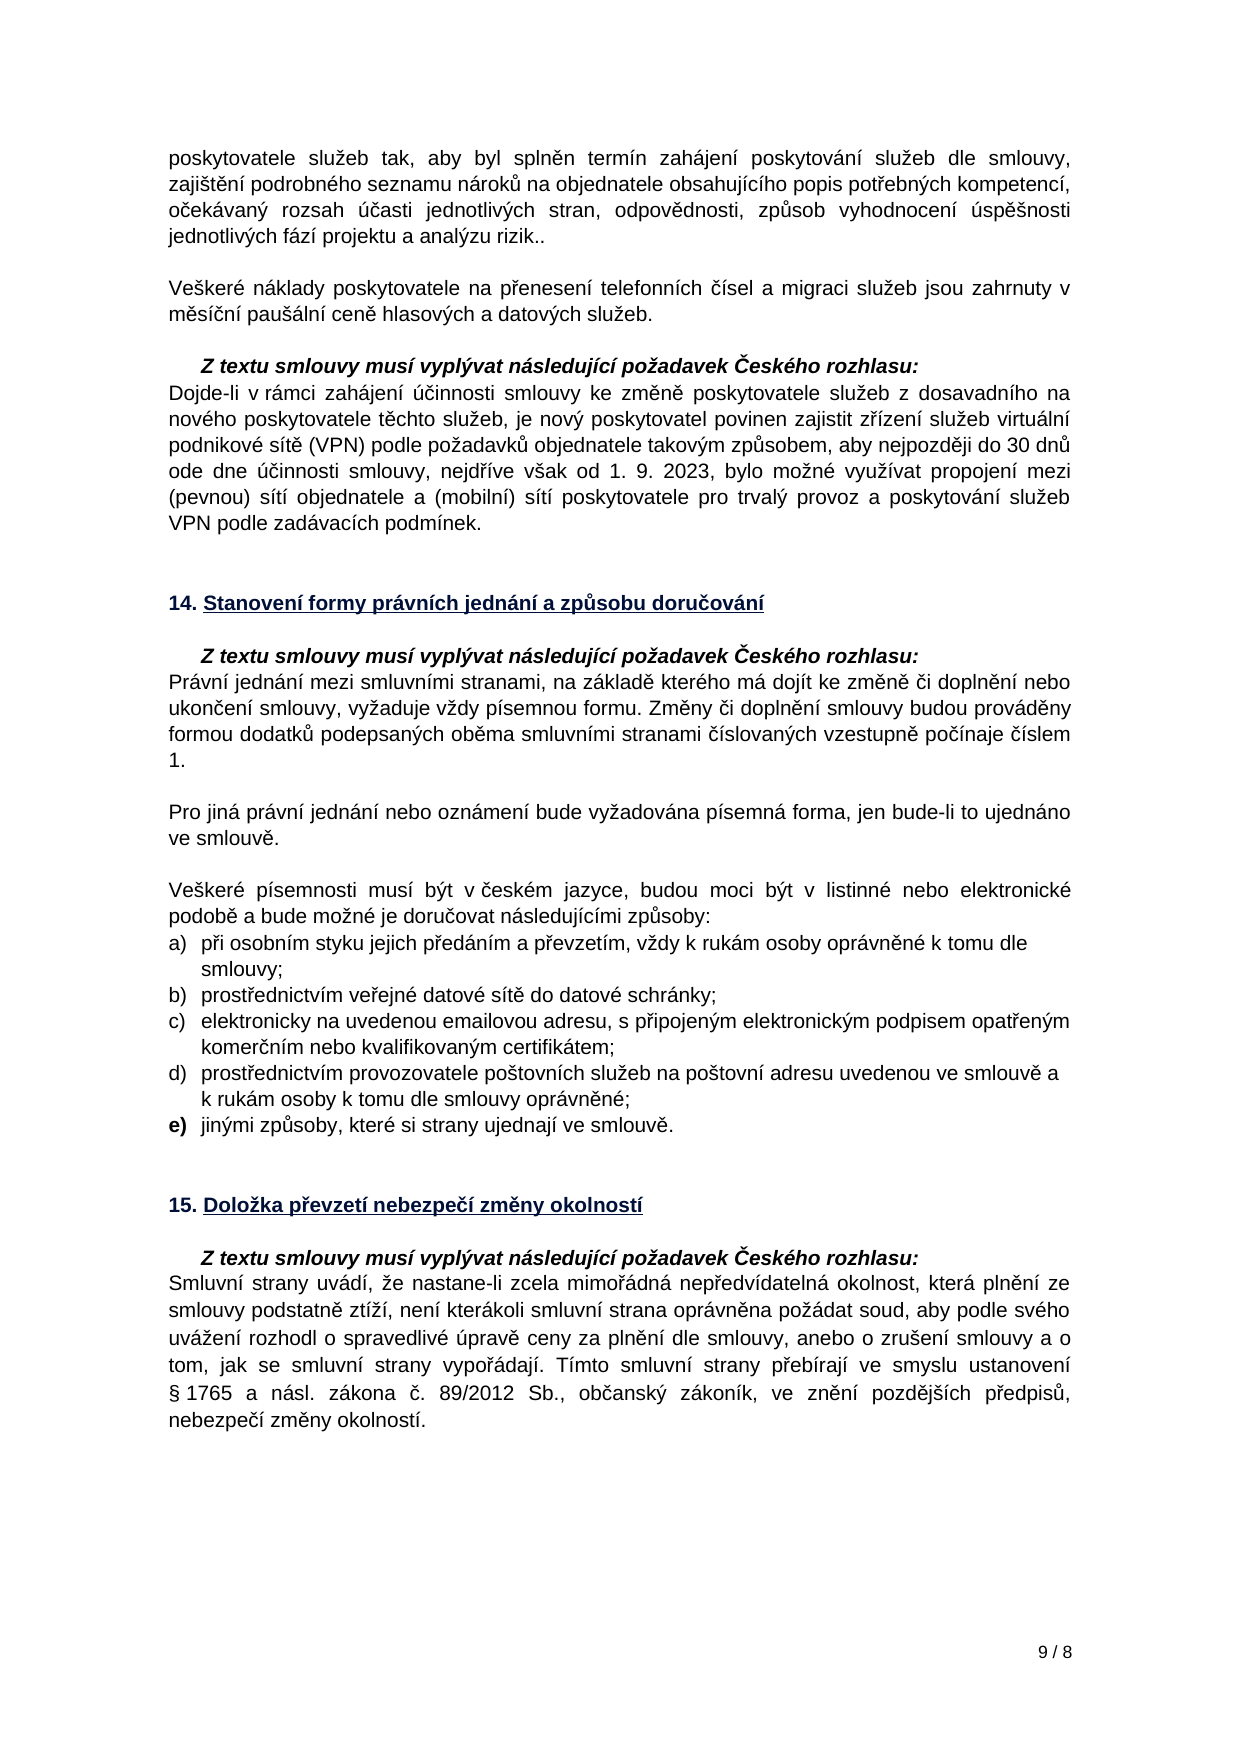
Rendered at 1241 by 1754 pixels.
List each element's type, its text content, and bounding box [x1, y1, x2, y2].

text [168, 145, 1072, 249]
list Právní jednání mezi smluvními stranami, na základě kterého má dojít ke změně či doplnění nebo ukončení smlouvy, vyžaduje vždy písemnou formu. Změny či doplnění smlouvy budou prováděny formou dodatků podepsaných oběma smluvními stranami číslovaných vzestupně počínaje číslem 1. [168, 669, 1072, 773]
subtitle Z textu smlouvy musí vyplývat následující požadavek Českého rozhlasu: [168, 353, 1072, 379]
text Veškeré náklady poskytovatele na přenesení telefonních čísel a migraci služeb jsou zahrnuty v měsíční paušální ceně hlasových a datových služeb. [168, 275, 1072, 327]
list prostřednictvím provozovatele poštovních služeb na poštovní adresu uvedenou ve smlouvě a k rukám osoby k tomu dle smlouvy oprávněné; [168, 1059, 1072, 1111]
subtitle Doložka převzetí nebezpečí změny okolností [168, 1189, 1072, 1219]
list elektronicky na uvedenou emailovou adresu, s připojeným elektronickým podpisem opatřeným komerčním nebo kvalifikovaným certifikátem; [168, 1007, 1072, 1059]
list při osobním styku jejich předáním a převzetím, vždy k rukám osoby oprávněné k tomu dle smlouvy; [168, 929, 1072, 981]
list Dojde-li v rámci zahájení účinnosti smlouvy ke změně poskytovatele služeb z dosavadního na nového poskytovatele těchto služeb, je nový poskytovatel povinen zajistit zřízení služeb virtuální podnikové sítě (VPN) podle požadavků objednatele takovým způsobem, aby nejpozději do 30 dnů ode dne účinnosti smlouvy, nejdříve však od 1. 9. 2023, bylo možné využívat propojení mezi (pevnou) sítí objednatele a (mobilní) sítí poskytovatele pro trvalý provoz a poskytování služeb VPN podle zadávacích podmínek. [168, 379, 1072, 535]
list Pro jiná právní jednání nebo oznámení bude vyžadována písemná forma, jen bude-li to ujednáno ve smlouvě. [168, 799, 1072, 851]
list jinými způsoby, které si strany ujednají ve smlouvě. [168, 1111, 1072, 1137]
list Veškeré písemnosti musí být v českém jazyce, budou moci být v listinné nebo elektronické podobě a bude možné je doručovat následujícími způsoby: [168, 877, 1072, 929]
list prostřednictvím veřejné datové sítě do datové schránky; [168, 981, 1072, 1007]
subtitle Z textu smlouvy musí vyplývat následující požadavek Českého rozhlasu: [168, 643, 1072, 669]
list Smluvní strany uvádí, že nastane-li zcela mimořádná nepředvídatelná okolnost, která plnění ze smlouvy podstatně ztíží, není kterákoli smluvní strana oprávněna požádat soud, aby podle svého uvážení rozhodl o spravedlivé úpravě ceny za plnění dle smlouvy, anebo o zrušení smlouvy a o tom, jak se smluvní strany vypořádají. Tímto smluvní strany přebírají ve smyslu ustanovení § 1765 a násl. zákona č. 89/2012 Sb., občanský zákoník, ve znění pozdějších předpisů, nebezpečí změny okolností. [168, 1271, 1072, 1432]
subtitle Z textu smlouvy musí vyplývat následující požadavek Českého rozhlasu: [168, 1245, 1072, 1271]
subtitle Stanovení formy právních jednání a způsobu doručování [168, 587, 1072, 617]
